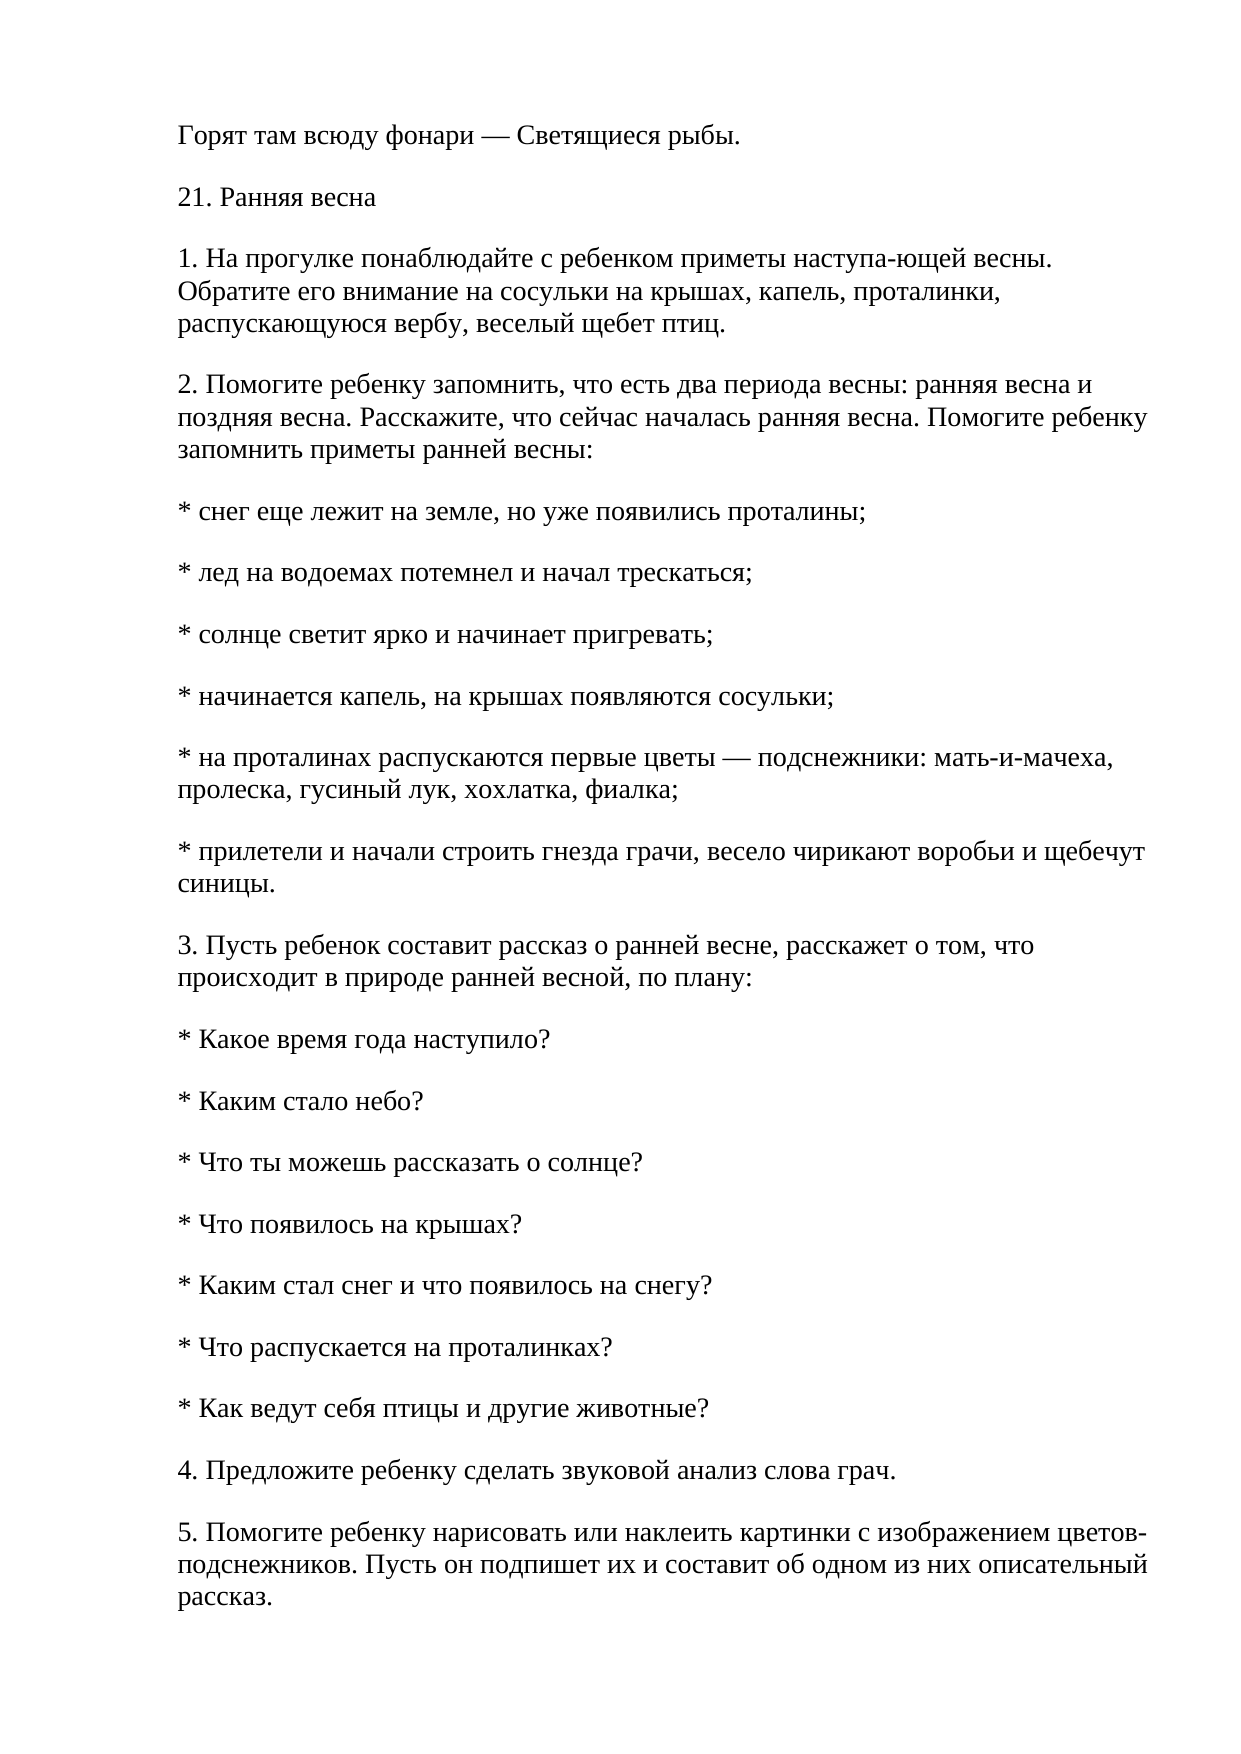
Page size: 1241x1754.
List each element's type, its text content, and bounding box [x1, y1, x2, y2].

text Горят там всюду фонари — Светящиеся рыбы. [177, 118, 1152, 151]
text 21. Ранняя весна [177, 180, 1152, 212]
text * на проталинах распускаются первые цветы — подснежники: мать-и-мачеха, пролеска, гусиный лук, хохлатка, фиалка; [177, 740, 1152, 805]
text * начинается капель, на крышах появляются сосульки; [177, 679, 1152, 711]
text 4. Предложите ребенку сделать звуковой анализ слова грач. [177, 1453, 1152, 1485]
text * Что распускается на проталинках? [177, 1330, 1152, 1362]
text 1. На прогулке понаблюдайте с ребенком приметы наступа-ющей весны. Обратите его внимание на сосульки на крышах, капель, проталинки, распускающуюся вербу, веселый щебет птиц. [177, 241, 1152, 338]
text * прилетели и начали строить гнезда грачи, весело чирикают воробьи и щебечут синицы. [177, 834, 1152, 899]
text 3. Пусть ребенок составит рассказ о ранней весне, расскажет о том, что происходит в природе ранней весной, по плану: [177, 928, 1152, 993]
text * Каким стало небо? [177, 1084, 1152, 1116]
text 2. Помогите ребенку запомнить, что есть два периода весны: ранняя весна и поздняя весна. Расскажите, что сейчас началась ранняя весна. Помогите ребенку запомнить приметы ранней весны: [177, 368, 1152, 465]
text * Каким стал снег и что появилось на снегу? [177, 1268, 1152, 1301]
text * Как ведут себя птицы и другие животные? [177, 1391, 1152, 1424]
text * снег еще лежит на земле, но уже появились проталины; [177, 494, 1152, 526]
text * Какое время года наступило? [177, 1022, 1152, 1054]
text * лед на водоемах потемнел и начал трескаться; [177, 556, 1152, 588]
text * Что ты можешь рассказать о солнце? [177, 1145, 1152, 1178]
text * солнце светит ярко и начинает пригревать; [177, 617, 1152, 649]
text * Что появилось на крышах? [177, 1207, 1152, 1239]
text 5. Помогите ребенку нарисовать или наклеить картинки с изображением цветов-подснежников. Пусть он подпишет их и составит об одном из них описательный рассказ. [177, 1514, 1152, 1612]
